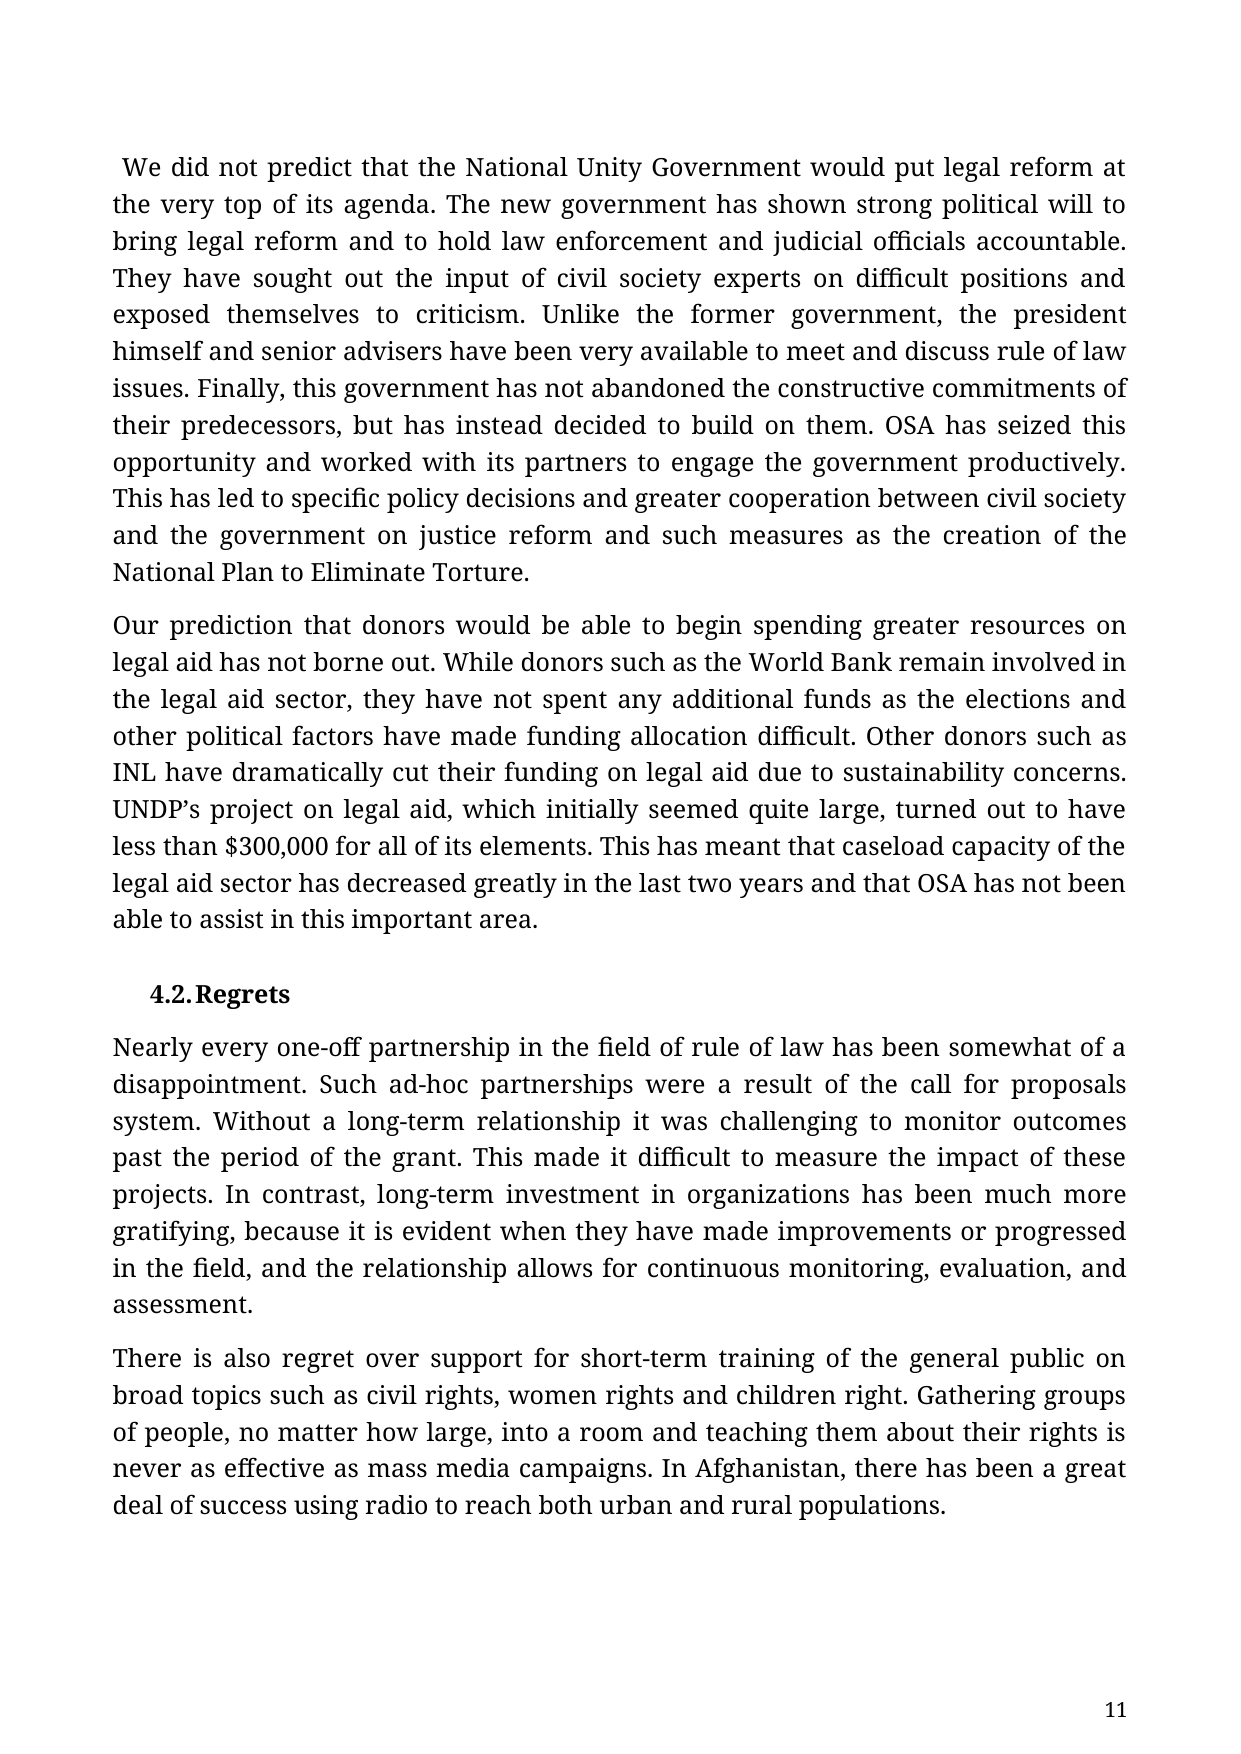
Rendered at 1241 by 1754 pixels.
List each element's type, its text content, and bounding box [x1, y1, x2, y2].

text Regrets [150, 976, 1128, 1010]
text There is also regret over support for short-term training of the general public on broad topics such as civil rights, women rights and children right. Gathering groups of people, no matter how large, into a room and teaching them about their rights is never as effective as mass media campaigns. In Afghanistan, there has been a great deal of success using radio to reach both urban and rural populations. [112, 1341, 1128, 1522]
text Our prediction that donors would be able to begin spending greater resources on legal aid has not borne out. While donors such as the World Bank remain involved in the legal aid sector, they have not spent any additional funds as the elections and other political factors have made funding allocation difficult. Other donors such as INL have dramatically cut their funding on legal aid due to sustainability concerns. UNDP’s project on legal aid, which initially seemed quite large, turned out to have less than $300,000 for all of its elements. This has meant that caseload capacity of the legal aid sector has decreased greatly in the last two years and that OSA has not been able to assist in this important area. [112, 608, 1128, 936]
text We did not predict that the National Unity Government would put legal reform at the very top of its agenda. The new government has shown strong political will to bring legal reform and to hold law enforcement and judicial officials accountable. They have sought out the input of civil society experts on difficult positions and exposed themselves to criticism. Unlike the former government, the president himself and senior advisers have been very available to meet and discuss rule of law issues. Finally, this government has not abandoned the constructive commitments of their predecessors, but has instead decided to build on them. OSA has seized this opportunity and worked with its partners to engage the government productively. This has led to specific policy decisions and greater cooperation between civil society and the government on justice reform and such measures as the creation of the National Plan to Eliminate Torture. [112, 150, 1128, 588]
text Nearly every one-off partnership in the field of rule of law has been somewhat of a disappointment. Such ad-hoc partnerships were a result of the call for proposals system. Without a long-term relationship it was challenging to monitor outcomes past the period of the grant. This made it difficult to measure the impact of these projects. In contrast, long-term investment in organizations has been much more gratifying, because it is evident when they have made improvements or progressed in the field, and the relationship allows for continuous monitoring, evaluation, and assessment. [112, 1030, 1128, 1321]
